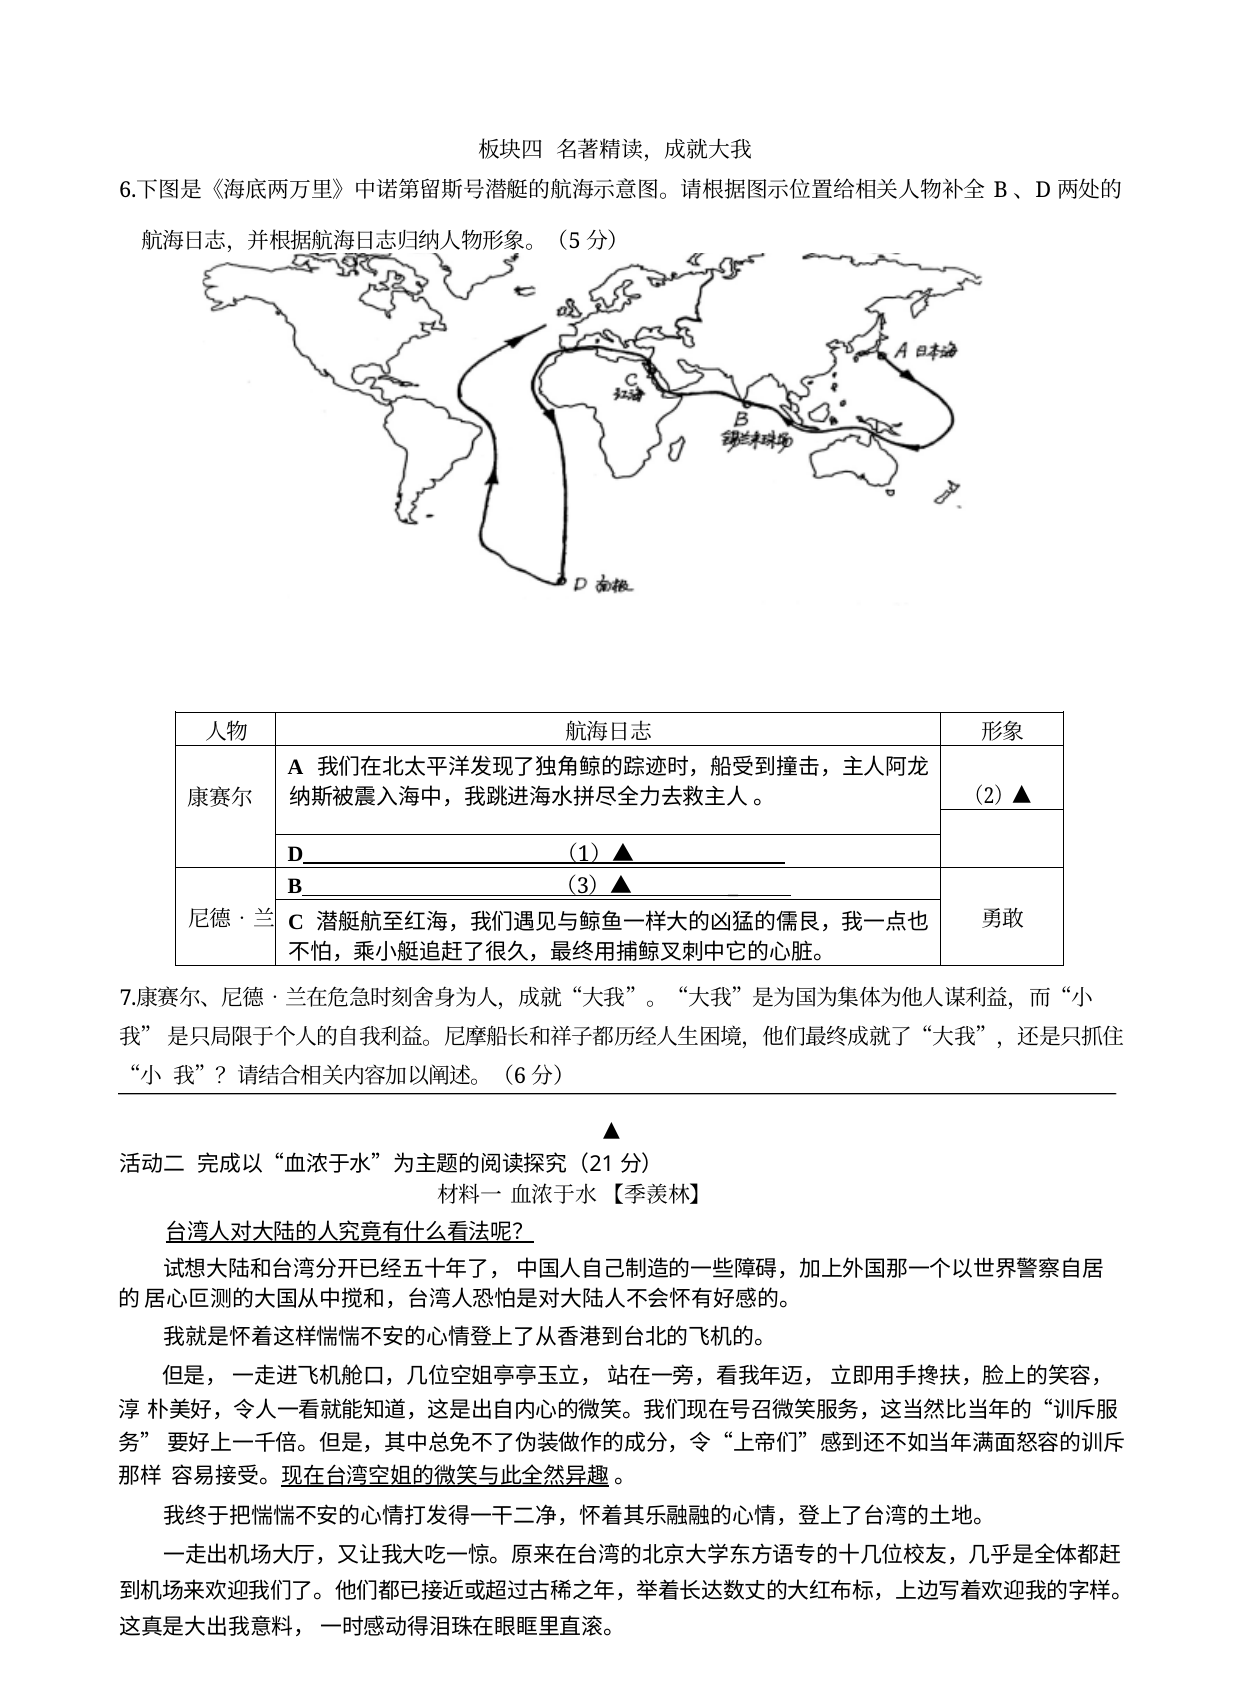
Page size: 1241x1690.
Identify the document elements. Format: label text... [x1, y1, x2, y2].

table_cell C 潜艇航至红海，我们遇见与鲸鱼一样大的凶猛的儒艮，我一点也 不怕，乘小艇追赶了很久，最终用捕鲸叉刺中它的心脏。 [276, 900, 940, 965]
text 7.康赛尔、尼德•兰在危急时刻舍身为人，成就“大我”。“大我”是为国为集体为他人谋利益，而“小我” 是只局限于个人的自我利益。尼摩船长和祥子都历经人生困境，他们最终成就了“大我”，还是只抓住“小 我”？请结合相关内容加以阐述。（6 分） [119, 980, 1132, 1089]
text 试想大陆和台湾分开已经五十年了， 中国人自己制造的一些障碍，加上外国那一个以世界警察自居的 居心叵测的大国从中搅和，台湾人恐怕是对大陆人不会怀有好感的。 [118, 1253, 1122, 1313]
text 但是， 一走进飞机舱口，几位空姐亭亭玉立， 站在一旁，看我年迈， 立即用手搀扶，脸上的笑容， 淳 朴美好，令人一看就能知道，这是出自内心的微笑。我们现在号召微笑服务，这当然比当年的“训斥服务” 要好上一千倍。但是，其中总免不了伪装做作的成分，令“上帝们”感到还不如当年满面怒容的训斥那样 容易接受。现在台湾空姐的微笑与此全然异趣 。 [118, 1358, 1134, 1490]
text 6.下图是《海底两万里》中诺第留斯号潜艇的航海示意图。请根据图示位置给相关人物补全 B 、D 两处的 [119, 172, 1123, 203]
text 台湾人对大陆的人究竟有什么看法呢？ [118, 1218, 1134, 1244]
text 板块四 名著精读，成就大我 [119, 132, 1123, 164]
picture [202, 253, 987, 606]
text 材料一 血浓于水 【季羡林】 [118, 1185, 1134, 1218]
text 我终于把惴惴不安的心情打发得一干二净，怀着其乐融融的心情，登上了台湾的土地。 [118, 1502, 1134, 1529]
text 一走出机场大厅，又让我大吃一惊。原来在台湾的北京大学东方语专的十几位校友，几乎是全体都赶 到机场来欢迎我们了。他们都已接近或超过古稀之年，举着长达数丈的大红布标，上边写着欢迎我的字样。 这真是大出我意料， 一时感动得泪珠在眼眶里直滚。 [119, 1537, 1134, 1641]
table_header 航海日志 [276, 713, 940, 744]
table_cell A 我们在北太平洋发现了独角鲸的踪迹时，船受到撞击，主人阿龙 纳斯被震入海中，我跳进海水拼尽全力去救主人 。 [276, 746, 940, 833]
text ▲ [118, 1116, 1134, 1141]
table_cell [941, 810, 1063, 866]
table_header 形象 [941, 713, 1063, 744]
table_cell B （3）▲ _ [276, 868, 940, 899]
table_header 人物 [176, 713, 275, 744]
table_cell 尼德•兰 [176, 868, 275, 965]
table_cell （2）▲ [941, 746, 1063, 808]
text 航海日志，并根据航海日志归纳人物形象。（5 分） [118, 227, 1134, 254]
table_cell 勇敢 [941, 868, 1063, 965]
text 活动二 完成以“血浓于水”为主题的阅读探究（21 分） [118, 1150, 1134, 1177]
text 我就是怀着这样惴惴不安的心情登上了从香港到台北的飞机的。 [118, 1323, 1134, 1350]
table_cell 康赛尔 [176, 746, 275, 866]
table_cell D （1）▲ [276, 835, 940, 866]
